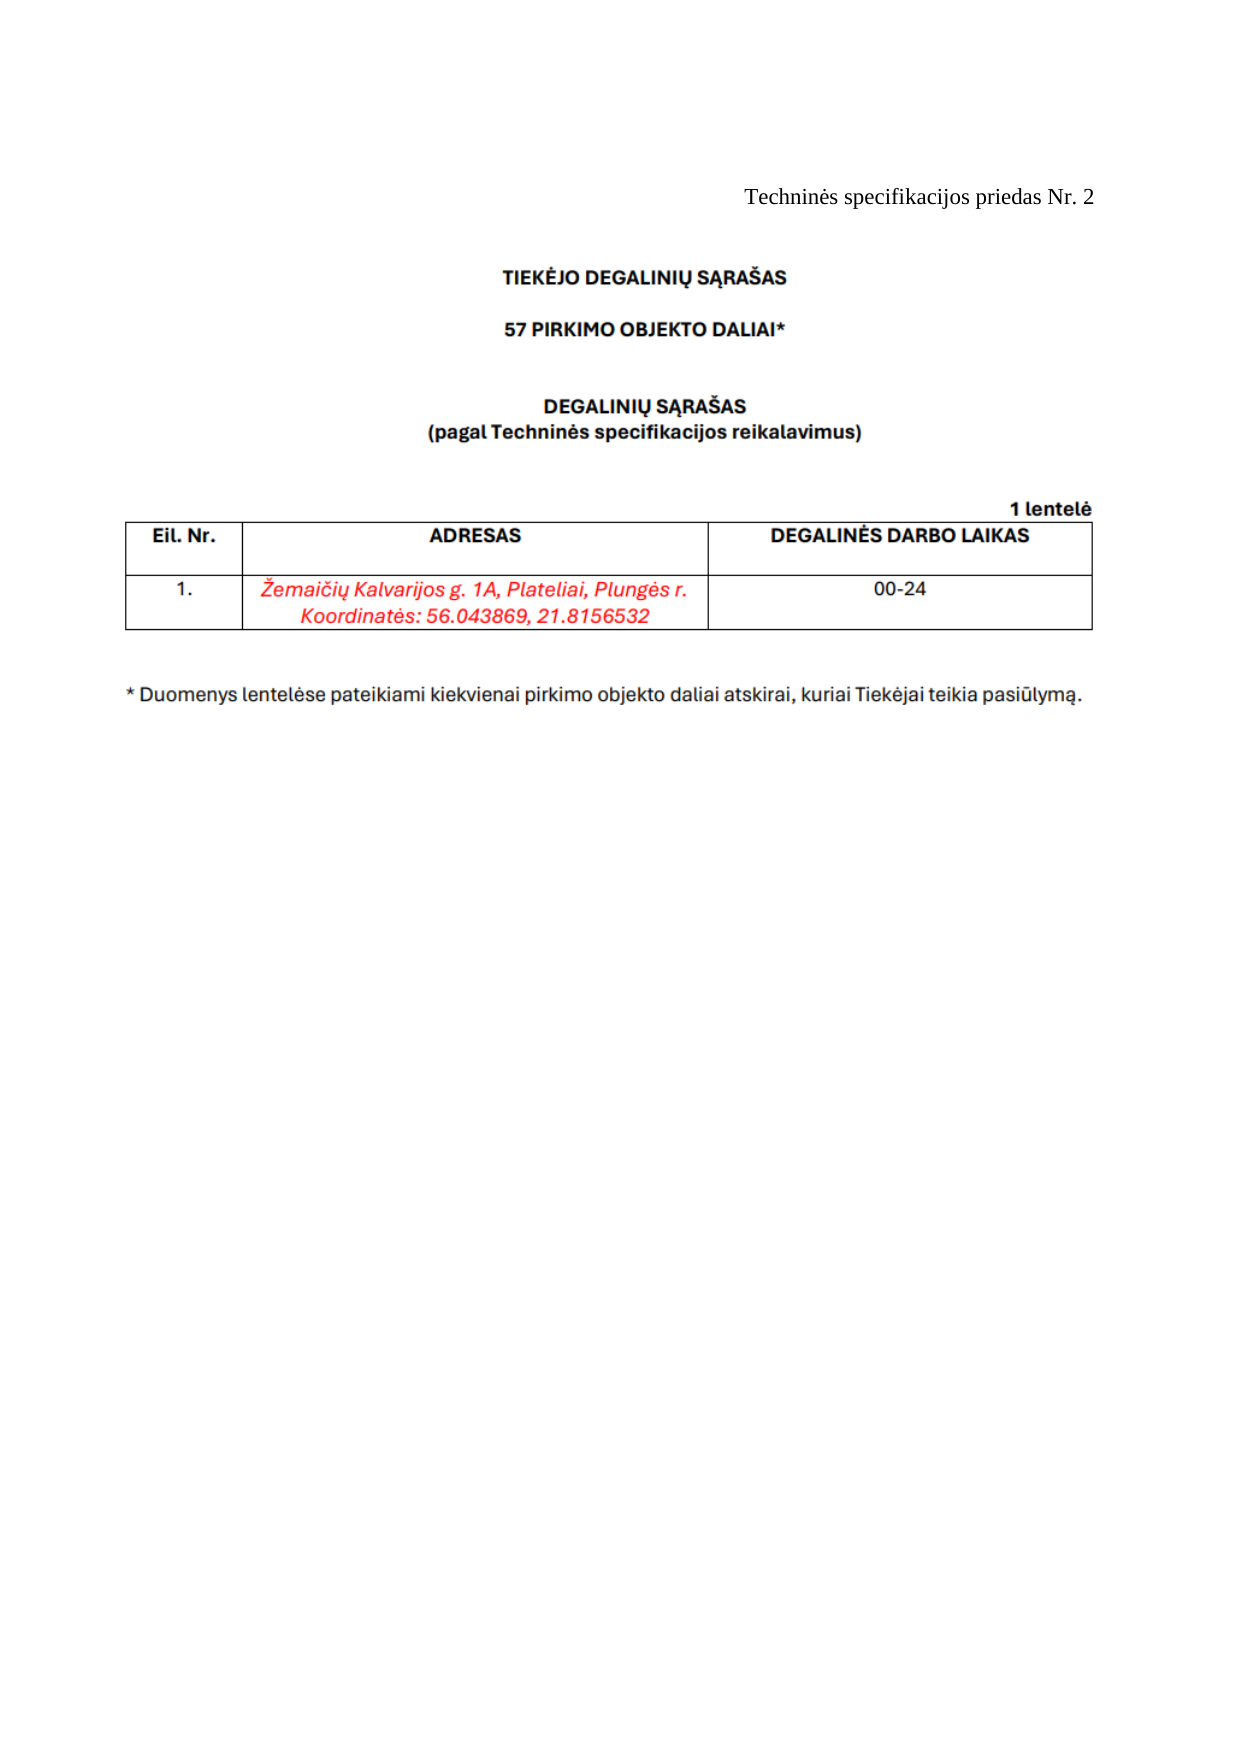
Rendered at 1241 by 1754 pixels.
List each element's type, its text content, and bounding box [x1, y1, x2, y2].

picture [118, 234, 1123, 725]
text Techninės specifikacijos priedas Nr. 2 [118, 183, 1122, 209]
